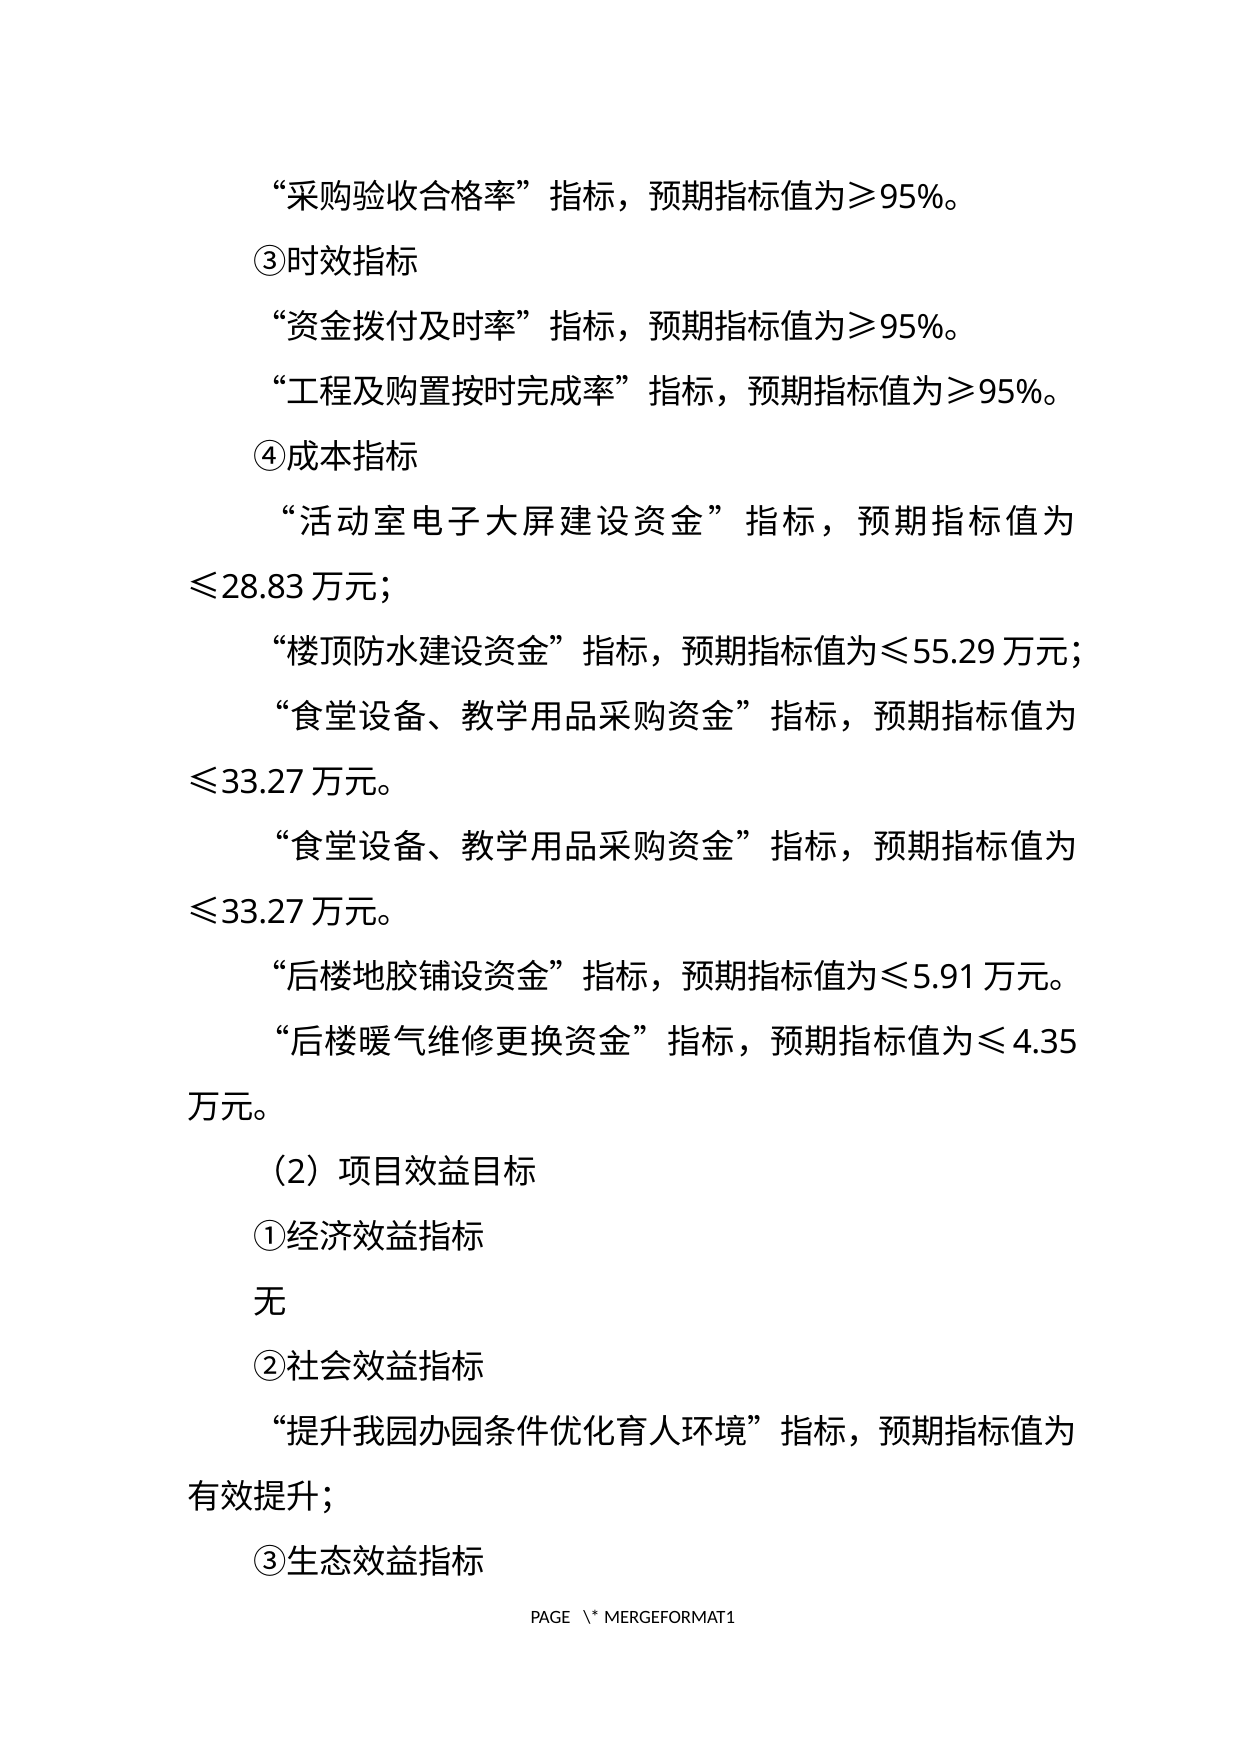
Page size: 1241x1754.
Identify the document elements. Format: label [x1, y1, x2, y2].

text [187, 162, 1078, 1592]
